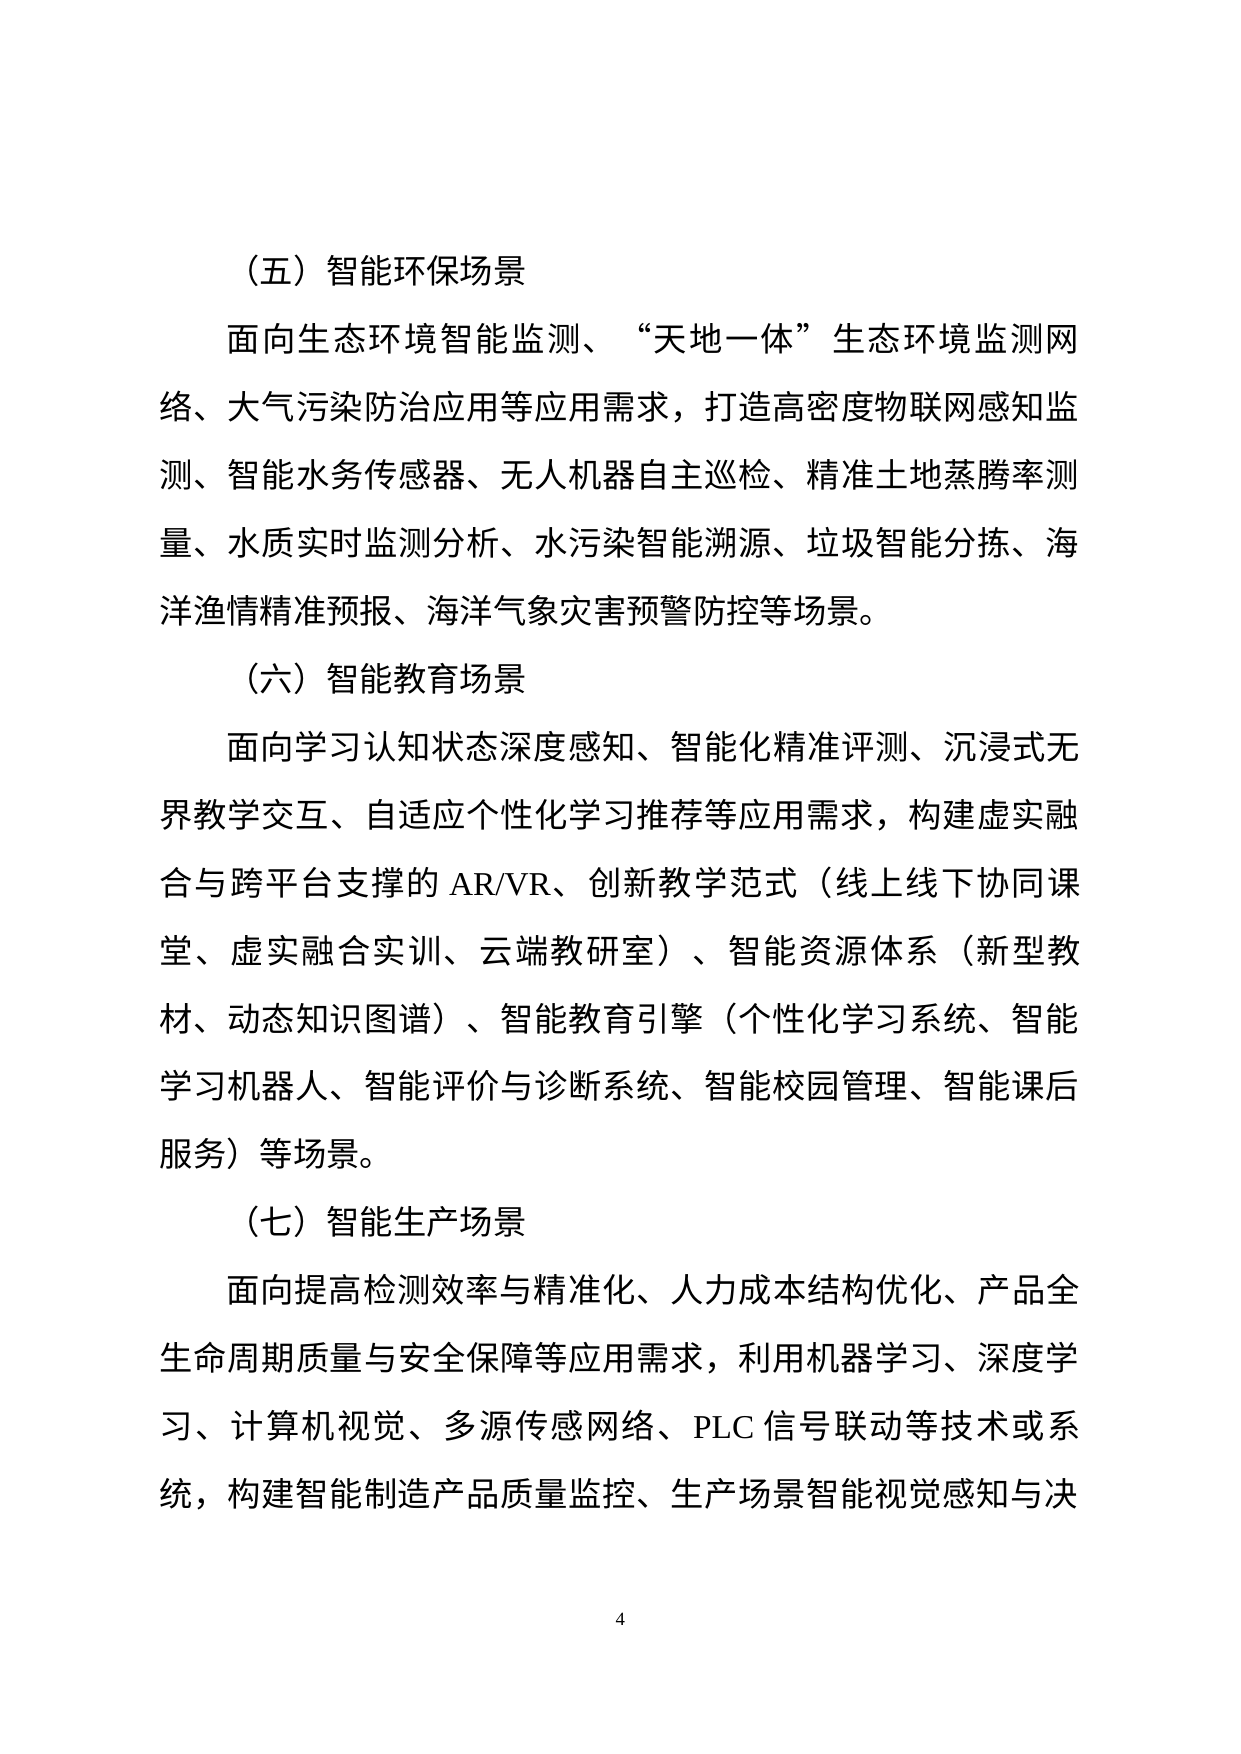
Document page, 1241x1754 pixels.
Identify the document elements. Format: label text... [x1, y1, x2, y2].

text （七）智能生产场景 [159, 1186, 1081, 1254]
text 面向生态环境智能监测、“天地一体”生态环境监测网络、大气污染防治应用等应用需求，打造高密度物联网感知监测、智能水务传感器、无人机器自主巡检、精准土地蒸腾率测量、水质实时监测分析、水污染智能溯源、垃圾智能分拣、海洋渔情精准预报、海洋气象灾害预警防控等场景。 [159, 303, 1081, 643]
text 面向学习认知状态深度感知、智能化精准评测、沉浸式无界教学交互、自适应个性化学习推荐等应用需求，构建虚实融合与跨平台支撑的AR/VR、创新教学范式（线上线下协同课堂、虚实融合实训、云端教研室）、智能资源体系（新型教材、动态知识图谱）、智能教育引擎（个性化学习系统、智能学习机器人、智能评价与诊断系统、智能校园管理、智能课后服务）等场景。 [159, 711, 1081, 1186]
text （五）智能环保场景 [159, 235, 1081, 303]
text （六）智能教育场景 [159, 643, 1081, 711]
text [159, 1254, 1081, 1526]
